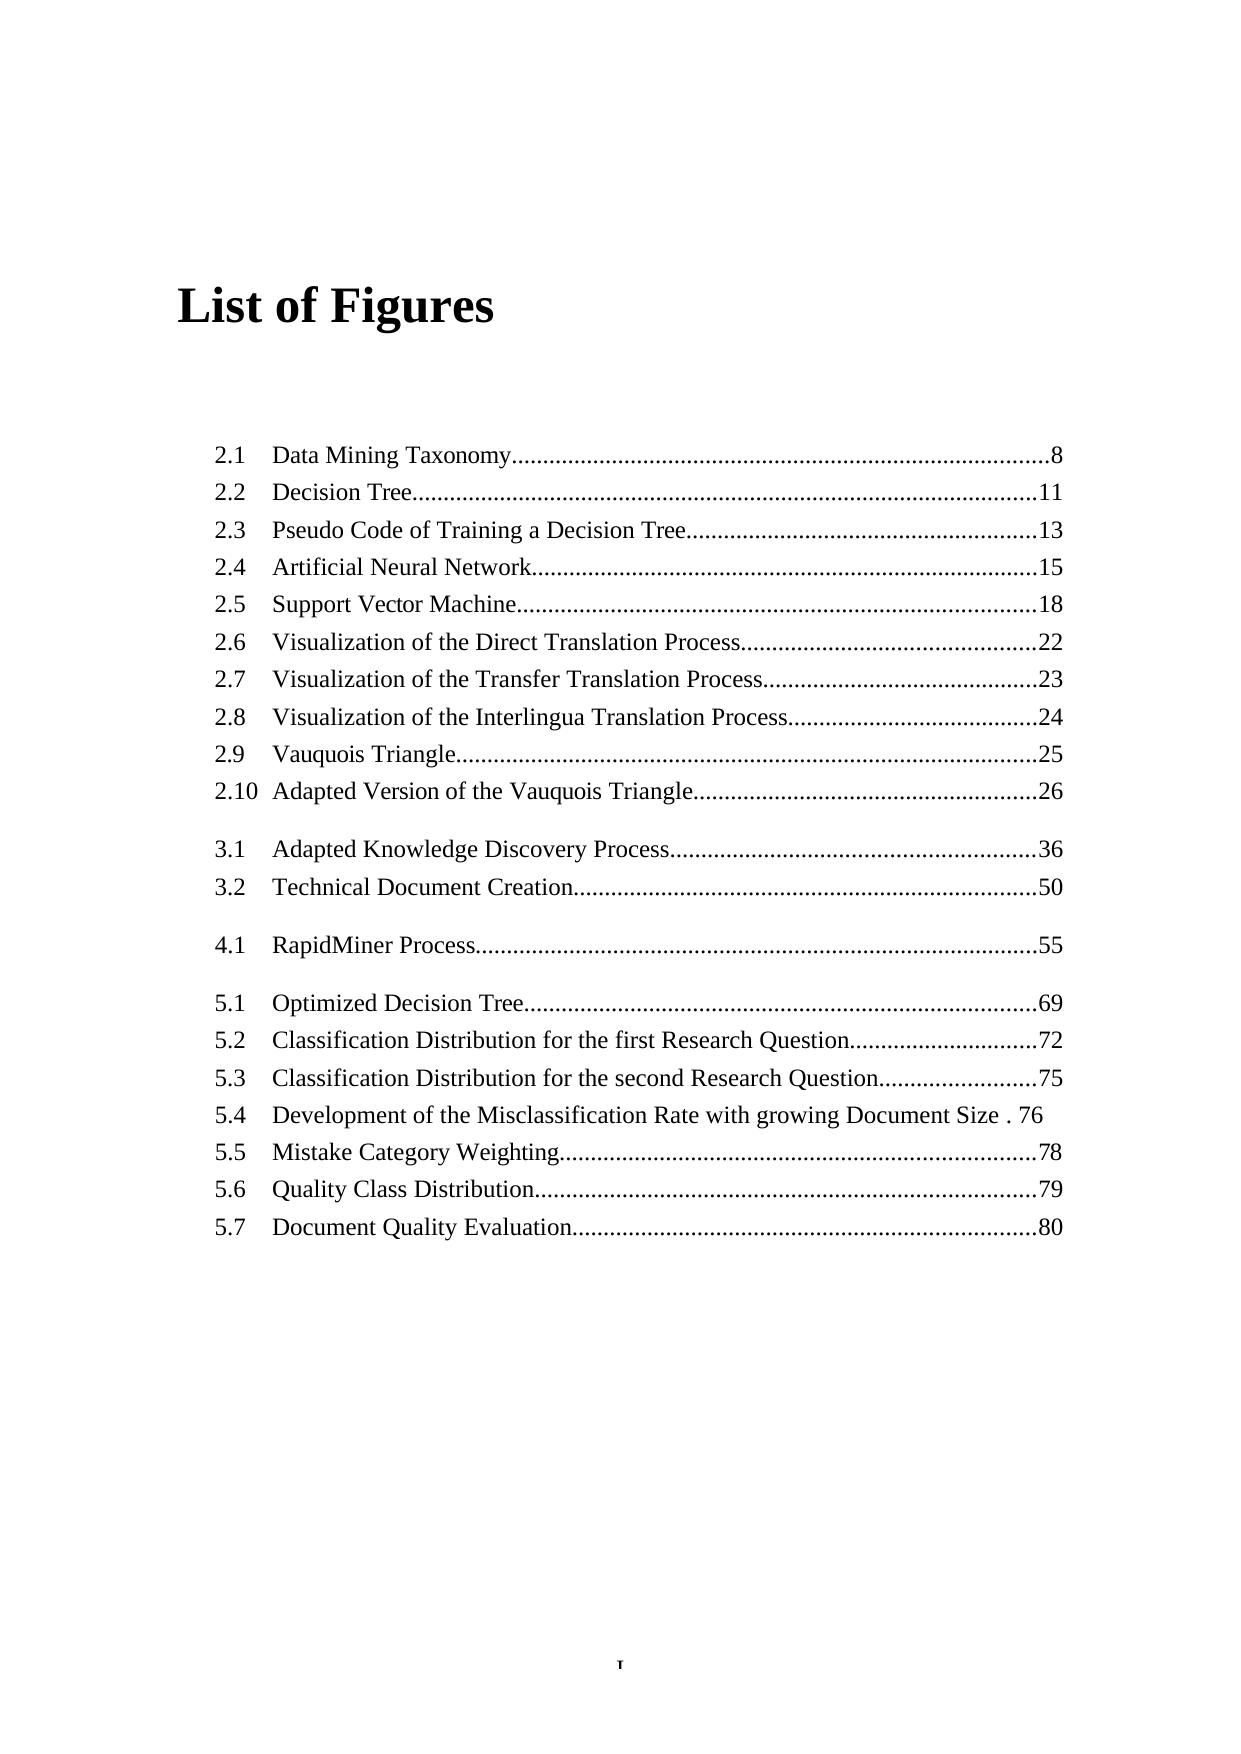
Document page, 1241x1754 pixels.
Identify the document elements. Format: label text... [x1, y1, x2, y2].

list Artificial Neural Network 15 [214, 552, 1240, 581]
list Quality Class Distribution 79 [214, 1174, 1240, 1203]
list Adapted Knowledge Discovery Process 36 [214, 834, 1240, 863]
text 4.1 RapidMiner Process 55 [214, 930, 1240, 959]
list Optimized Decision Tree 69 [214, 988, 1240, 1017]
list Visualization of the Transfer Translation Process 23 [214, 664, 1240, 693]
list Pseudo Code of Training a Decision Tree 13 [214, 515, 1240, 544]
list Technical Document Creation 50 [214, 872, 1240, 901]
list Development of the Misclassification Rate with growing Document Size . 76 5.5 Mistake Category Weighting 78 [214, 1100, 1063, 1166]
list Document Quality Evaluation 80 [214, 1212, 1240, 1241]
list Visualization of the Interlingua Translation Process 24 [214, 702, 1240, 730]
list Decision Tree 11 [214, 477, 1240, 506]
list Support Vector Machine 18 [214, 589, 1240, 618]
list Vauquois Triangle 25 [214, 739, 1240, 768]
list Classification Distribution for the first Research Question 72 [214, 1025, 1240, 1054]
text List of Figures [177, 274, 1240, 333]
list Data Mining Taxonomy 8 [214, 440, 1240, 469]
list Adapted Version of the Vauquois Triangle 26 [214, 776, 1240, 805]
list Classification Distribution for the second Research Question 75 [214, 1063, 1240, 1091]
list Visualization of the Direct Translation Process 22 [214, 627, 1240, 656]
